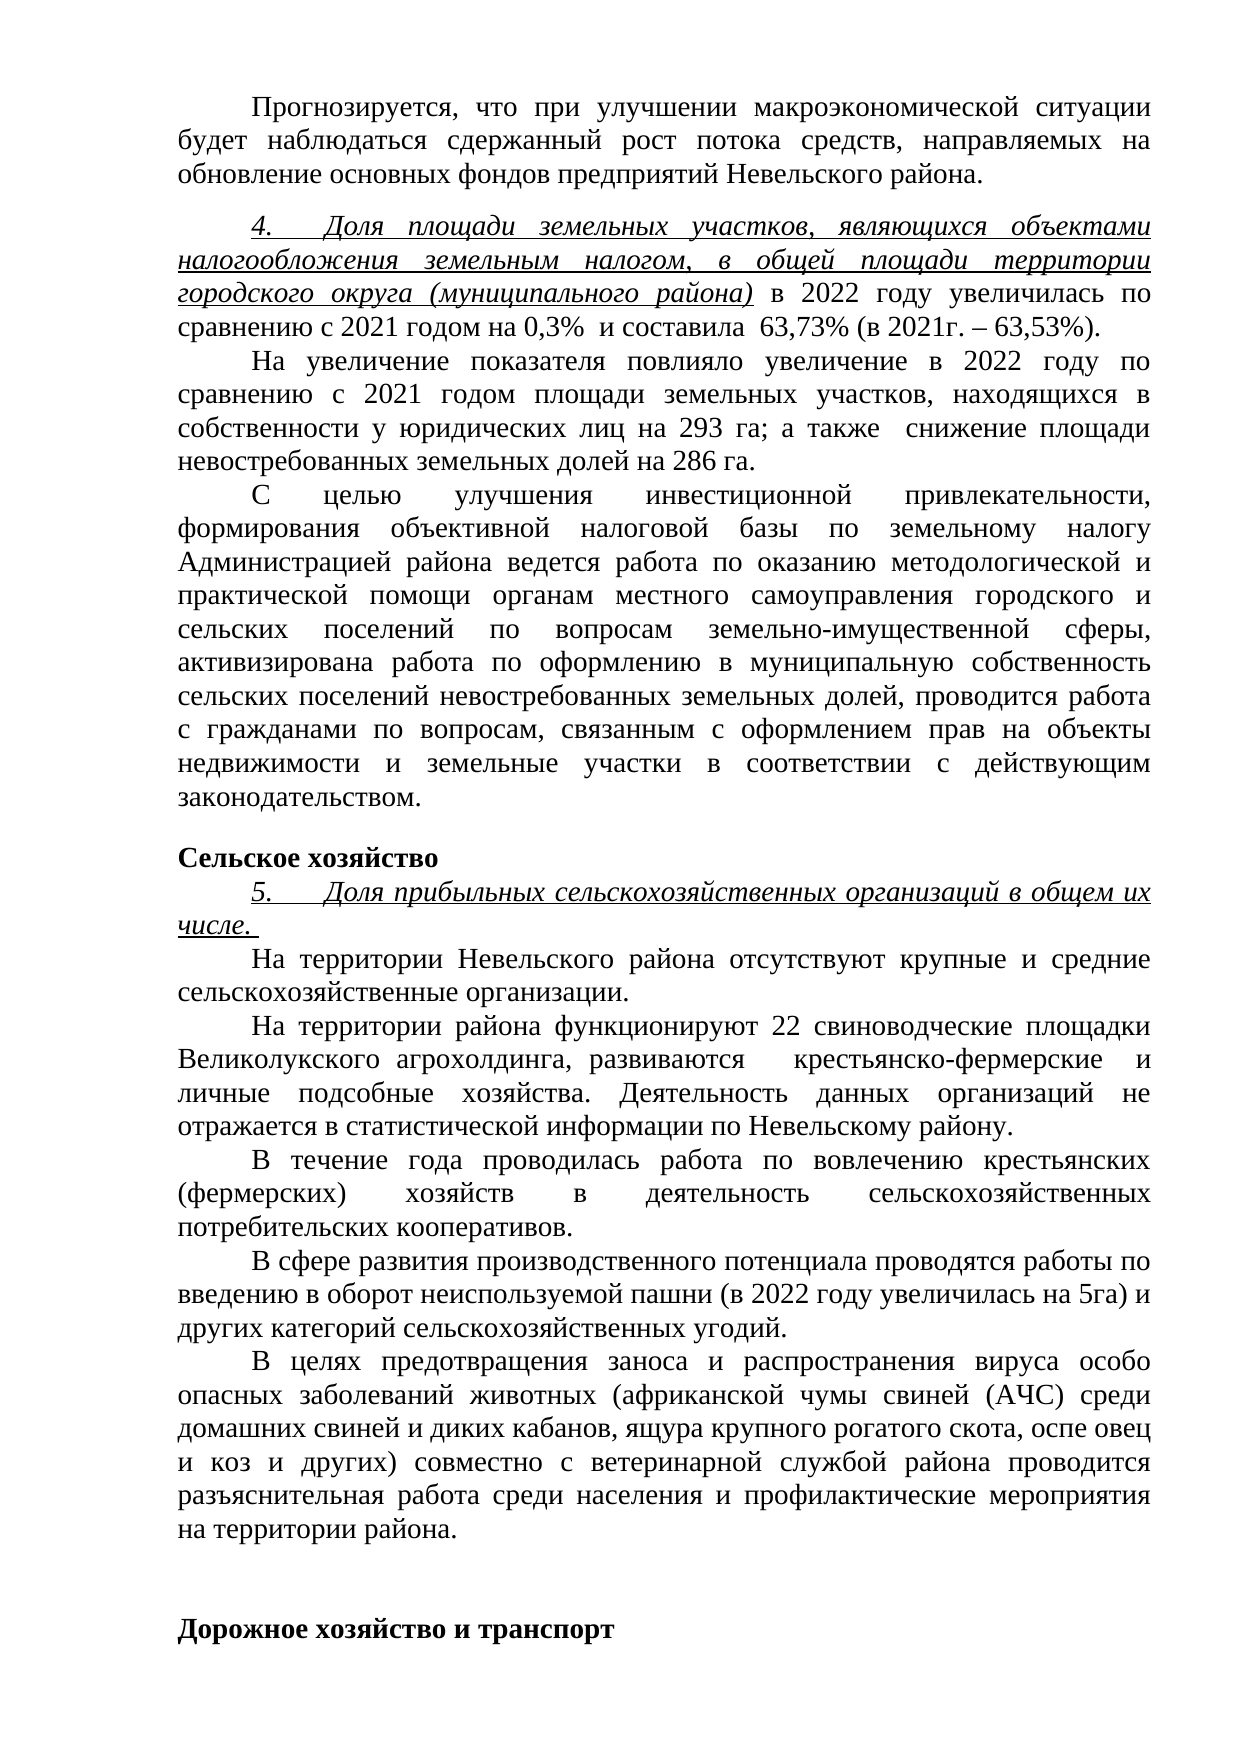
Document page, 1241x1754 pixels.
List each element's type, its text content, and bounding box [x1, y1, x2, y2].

text Прогнозируется, что при улучшении макроэкономической ситуации будет наблюдаться сдержанный рост потока средств, направляемых на обновление основных фондов предприятий Невельского района. [177, 89, 1152, 189]
text В течение года проводилась работа по вовлечению крестьянских (фермерских) хозяйств в деятельность сельскохозяйственных потребительских кооперативов. [177, 1142, 1152, 1243]
text На увеличение показателя повлияло увеличение в 2022 году по сравнению с 2021 годом площади земельных участков, находящихся в собственности у юридических лиц на 293 га; а также снижение площади невостребованных земельных долей на 286 га. [177, 343, 1152, 477]
list Доля площади земельных участков, являющихся объектами налогообложения земельным налогом, в общей площади территории городского округа (муниципального района) в 2022 году увеличилась по сравнению с 2021 годом на 0,3% и составила 63,73% (в 2021г. – 63,53%). [177, 208, 1152, 343]
text Дорожное хозяйство и транспорт [177, 1612, 1152, 1645]
text На территории Невельского района отсутствуют крупные и средние сельскохозяйственные организации. [177, 941, 1152, 1008]
text В сфере развития производственного потенциала проводятся работы по введению в оборот неиспользуемой пашни (в 2022 году увеличилась на 5га) и других категорий сельскохозяйственных угодий. [177, 1243, 1152, 1343]
text В целях предотвращения заноса и распространения вируса особо опасных заболеваний животных (африканской чумы свиней (АЧС) среди домашних свиней и диких кабанов, ящура крупного рогатого скота, оспе овец и коз и других) совместно с ветеринарной службой района проводится разъяснительная работа среди населения и профилактические мероприятия на территории района. [177, 1343, 1152, 1544]
text Сельское хозяйство [177, 840, 1152, 874]
text На территории района функционируют 22 свиноводческие площадки Великолукского агрохолдинга, развиваются крестьянско-фермерские и личные подсобные хозяйства. Деятельность данных организаций не отражается в статистической информации по Невельскому району. [177, 1008, 1152, 1142]
text С целью улучшения инвестиционной привлекательности, формирования объективной налоговой базы по земельному налогу Администрацией района ведется работа по оказанию методологической и практической помощи органам местного самоуправления городского и сельских поселений по вопросам земельно-имущественной сферы, активизирована работа по оформлению в муниципальную собственность сельских поселений невостребованных земельных долей, проводится работа с гражданами по вопросам, связанным с оформлением прав на объекты недвижимости и земельные участки в соответствии с действующим законодательством. [177, 477, 1152, 812]
list Доля прибыльных сельскохозяйственных организаций в общем их числе. [177, 874, 1152, 941]
